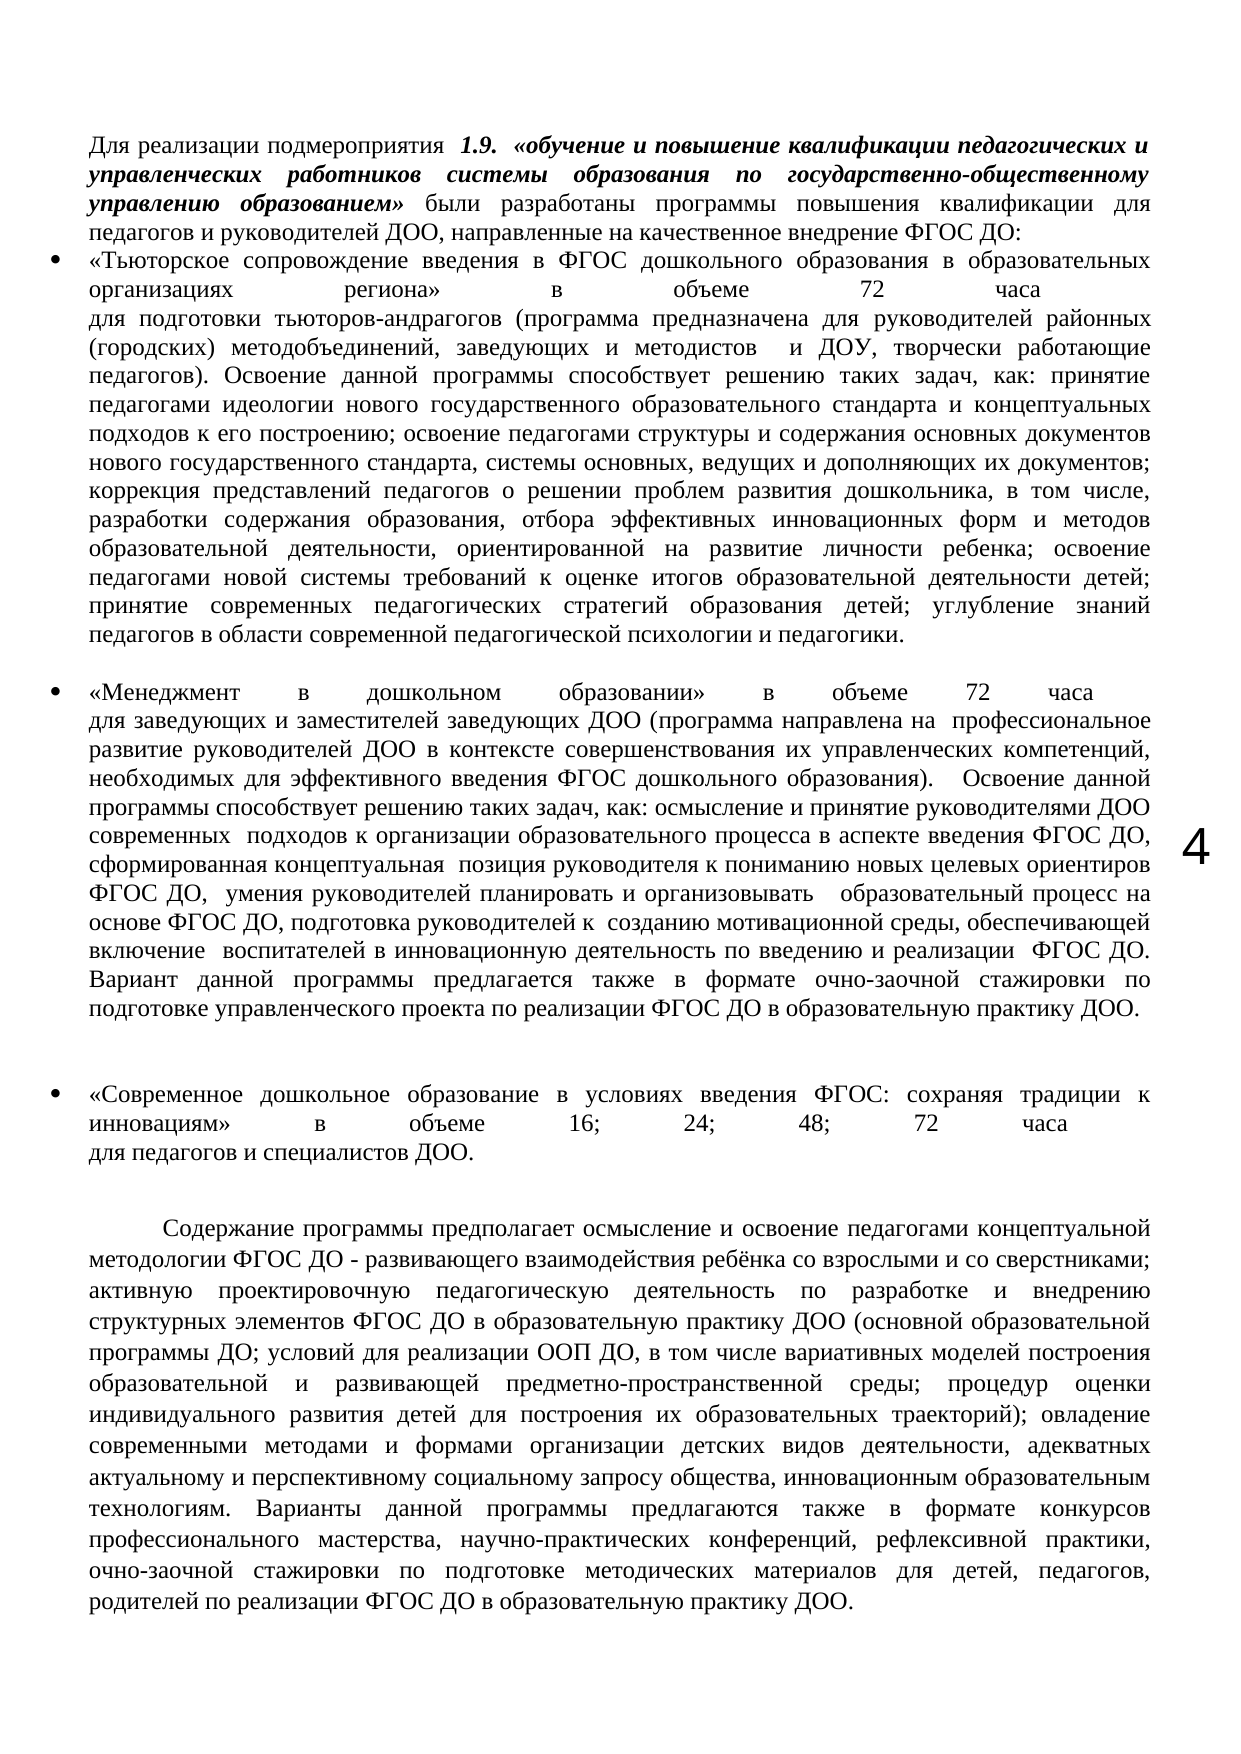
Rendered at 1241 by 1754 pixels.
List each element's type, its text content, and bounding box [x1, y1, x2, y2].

list «Менеджмент в дошкольном образовании» в объеме 72 часа для заведующих и заместителей заведующих ДОО (программа направлена на профессиональное развитие руководителей ДОО в контексте совершенствования их управленческих компетенций, необходимых для эффективного введения ФГОС дошкольного образования). Освоение данной программы способствует решению таких задач, как: осмысление и принятие руководителями ДОО современных подходов к организации образовательного процесса в аспекте введения ФГОС ДО, сформированная концептуальная позиция руководителя к пониманию новых целевых ориентиров ФГОС ДО, умения руководителей планировать и организовывать образовательный процесс на основе ФГОС ДО, подготовка руководителей к созданию мотивационной среды, обеспечивающей включение воспитателей в инновационную деятельность по введению и реализации ФГОС ДО. Вариант данной программы предлагается также в формате очно-заочной стажировки по подготовке управленческого проекта по реализации ФГОС ДО в образовательную практику ДОО. [51, 677, 1152, 1022]
text Для реализации подмероприятия 1.9. «обучение и повышение квалификации педагогических и управленческих работников системы образования по государственно-общественному управлению образованием» были разработаны программы повышения квалификации для педагогов и руководителей ДОО, направленные на качественное внедрение ФГОС ДО: [89, 131, 1152, 246]
list «Современное дошкольное образование в условиях введения ФГОС: сохраняя традиции к инновациям» в объеме 16; 24; 48; 72 часа для педагогов и специалистов ДОО. [51, 1079, 1152, 1166]
list «Тьюторское сопровождение введения в ФГОС дошкольного образования в образовательных организациях региона» в объеме 72 часа для подготовки тьюторов-андрагогов (программа предназначена для руководителей районных (городских) методобъединений, заведующих и методистов и ДОУ, творчески работающие педагогов). Освоение данной программы способствует решению таких задач, как: принятие педагогами идеологии нового государственного образовательного стандарта и концептуальных подходов к его построению; освоение педагогами структуры и содержания основных документов нового государственного стандарта, системы основных, ведущих и дополняющих их документов; коррекция представлений педагогов о решении проблем развития дошкольника, в том числе, разработки содержания образования, отбора эффективных инновационных форм и методов образовательной деятельности, ориентированной на развитие личности ребенка; освоение педагогами новой системы требований к оценке итогов образовательной деятельности детей; принятие современных педагогических стратегий образования детей; углубление знаний педагогов в области современной педагогической психологии и педагогики. [51, 246, 1152, 648]
text Содержание программы предполагает осмысление и освоение педагогами концептуальной методологии ФГОС ДО - развивающего взаимодействия ребёнка со взрослыми и со сверстниками; активную проектировочную педагогическую деятельность по разработке и внедрению структурных элементов ФГОС ДО в образовательную практику ДОО (основной образовательной программы ДО; условий для реализации ООП ДО, в том числе вариативных моделей построения образовательной и развивающей предметно-пространственной среды; процедур оценки индивидуального развития детей для построения их образовательных траекторий); овладение современными методами и формами организации детских видов деятельности, адекватных актуальному и перспективному социальному запросу общества, инновационным образовательным технологиям. Варианты данной программы предлагаются также в формате конкурсов профессионального мастерства, научно-практических конференций, рефлексивной практики, очно-заочной стажировки по подготовке методических материалов для детей, педагогов, родителей по реализации ФГОС ДО в образовательную практику ДОО. [89, 1213, 1152, 1614]
